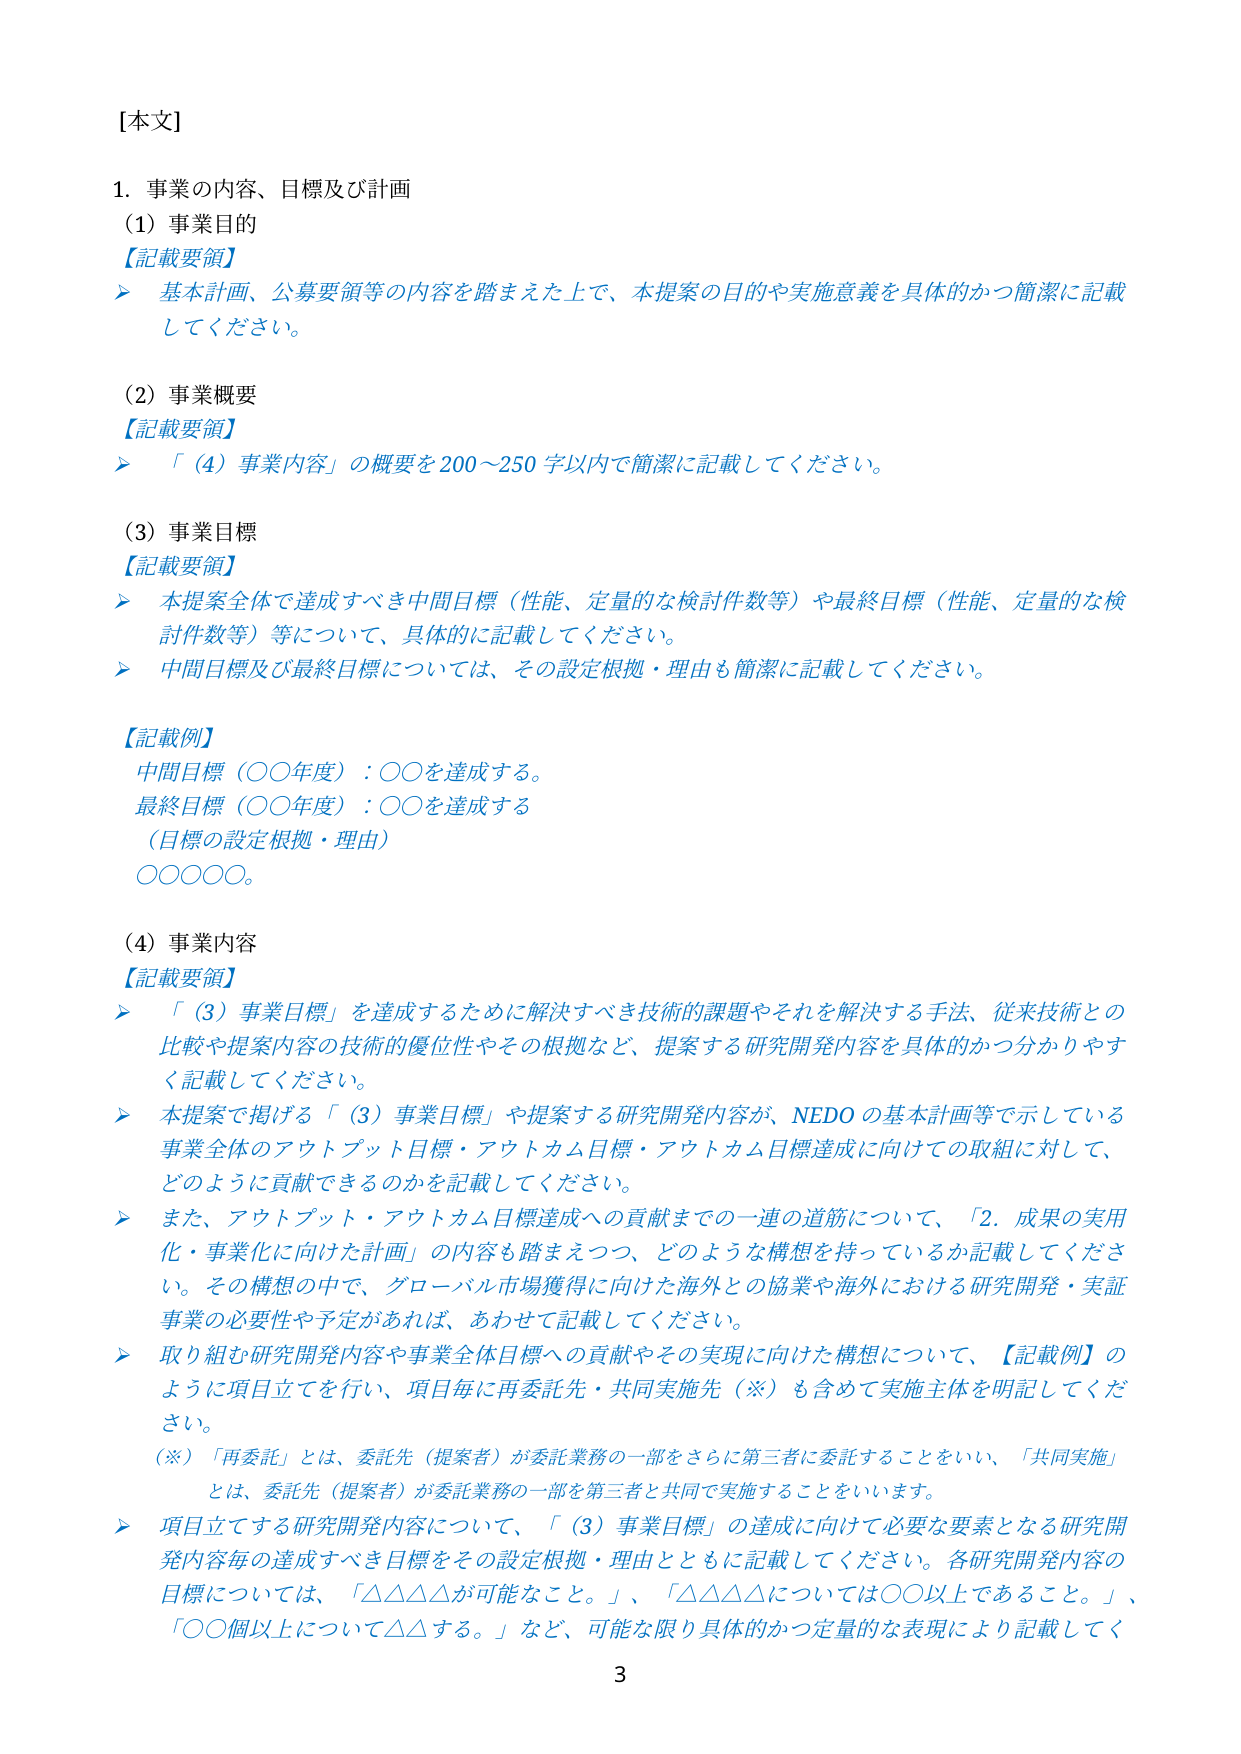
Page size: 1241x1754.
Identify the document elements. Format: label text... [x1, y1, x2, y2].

text 【記載要領】 [112, 548, 1128, 582]
list 取り組む研究開発内容や事業全体目標への貢献やその実現に向けた構想について、【記載例】のように項目立てを行い、項目毎に再委託先・共同実施先（※）も含めて実施主体を明記してください。 [112, 1336, 1128, 1439]
text （2）事業概要 [112, 377, 1128, 411]
list 本提案全体で達成すべき中間目標（性能、定量的な検討件数等）や最終目標（性能、定量的な検討件数等）等について、具体的に記載してください。 [112, 582, 1128, 651]
text 最終目標（〇〇年度）：〇〇を達成する [112, 788, 1128, 822]
text 【記載要領】 [112, 411, 1128, 445]
text 【記載例】 [112, 719, 1128, 754]
text 1．事業の内容、目標及び計画 [112, 171, 1128, 206]
text 〇〇〇〇〇。 [112, 857, 1128, 891]
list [112, 1508, 1128, 1645]
list 「（4）事業内容」の概要を200～250字以内で簡潔に記載してください。 [112, 445, 1128, 480]
list また、アウトプット・アウトカム目標達成への貢献までの一連の道筋について、「2．成果の実用化・事業化に向けた計画」の内容も踏まえつつ、どのような構想を持っているか記載してください。その構想の中で、グローバル市場獲得に向けた海外との協業や海外における研究開発・実証事業の必要性や予定があれば、あわせて記載してください。 [112, 1199, 1128, 1336]
text 中間目標（〇〇年度）：〇〇を達成する。 [112, 754, 1128, 788]
list 中間目標及び最終目標については、その設定根拠・理由も簡潔に記載してください。 [112, 651, 1128, 685]
text （3）事業目標 [112, 514, 1128, 548]
text 【記載要領】 [112, 959, 1128, 994]
list 基本計画、公募要領等の内容を踏まえた上で、本提案の目的や実施意義を具体的かつ簡潔に記載してください。 [112, 274, 1128, 343]
text [本文] [112, 103, 1128, 137]
text 【記載要領】 [112, 240, 1128, 274]
list 「（3）事業目標」を達成するために解決すべき技術的課題やそれを解決する手法、従来技術との比較や提案内容の技術的優位性やその根拠など、提案する研究開発内容を具体的かつ分かりやすく記載してください。 [112, 994, 1128, 1097]
text （目標の設定根拠・理由） [112, 822, 1128, 857]
text （※）「再委託」とは、委託先（提案者）が委託業務の一部をさらに第三者に委託することをいい、「共同実施」とは、委託先（提案者）が委託業務の一部を第三者と共同で実施することをいいます。 [143, 1439, 1128, 1508]
list 本提案で掲げる「（3）事業目標」や提案する研究開発内容が、NEDOの基本計画等で示している事業全体のアウトプット目標・アウトカム目標・アウトカム目標達成に向けての取組に対して、どのように貢献できるのかを記載してください。 [112, 1097, 1128, 1199]
text （4）事業内容 [112, 925, 1128, 959]
text （1）事業目的 [112, 206, 1128, 240]
